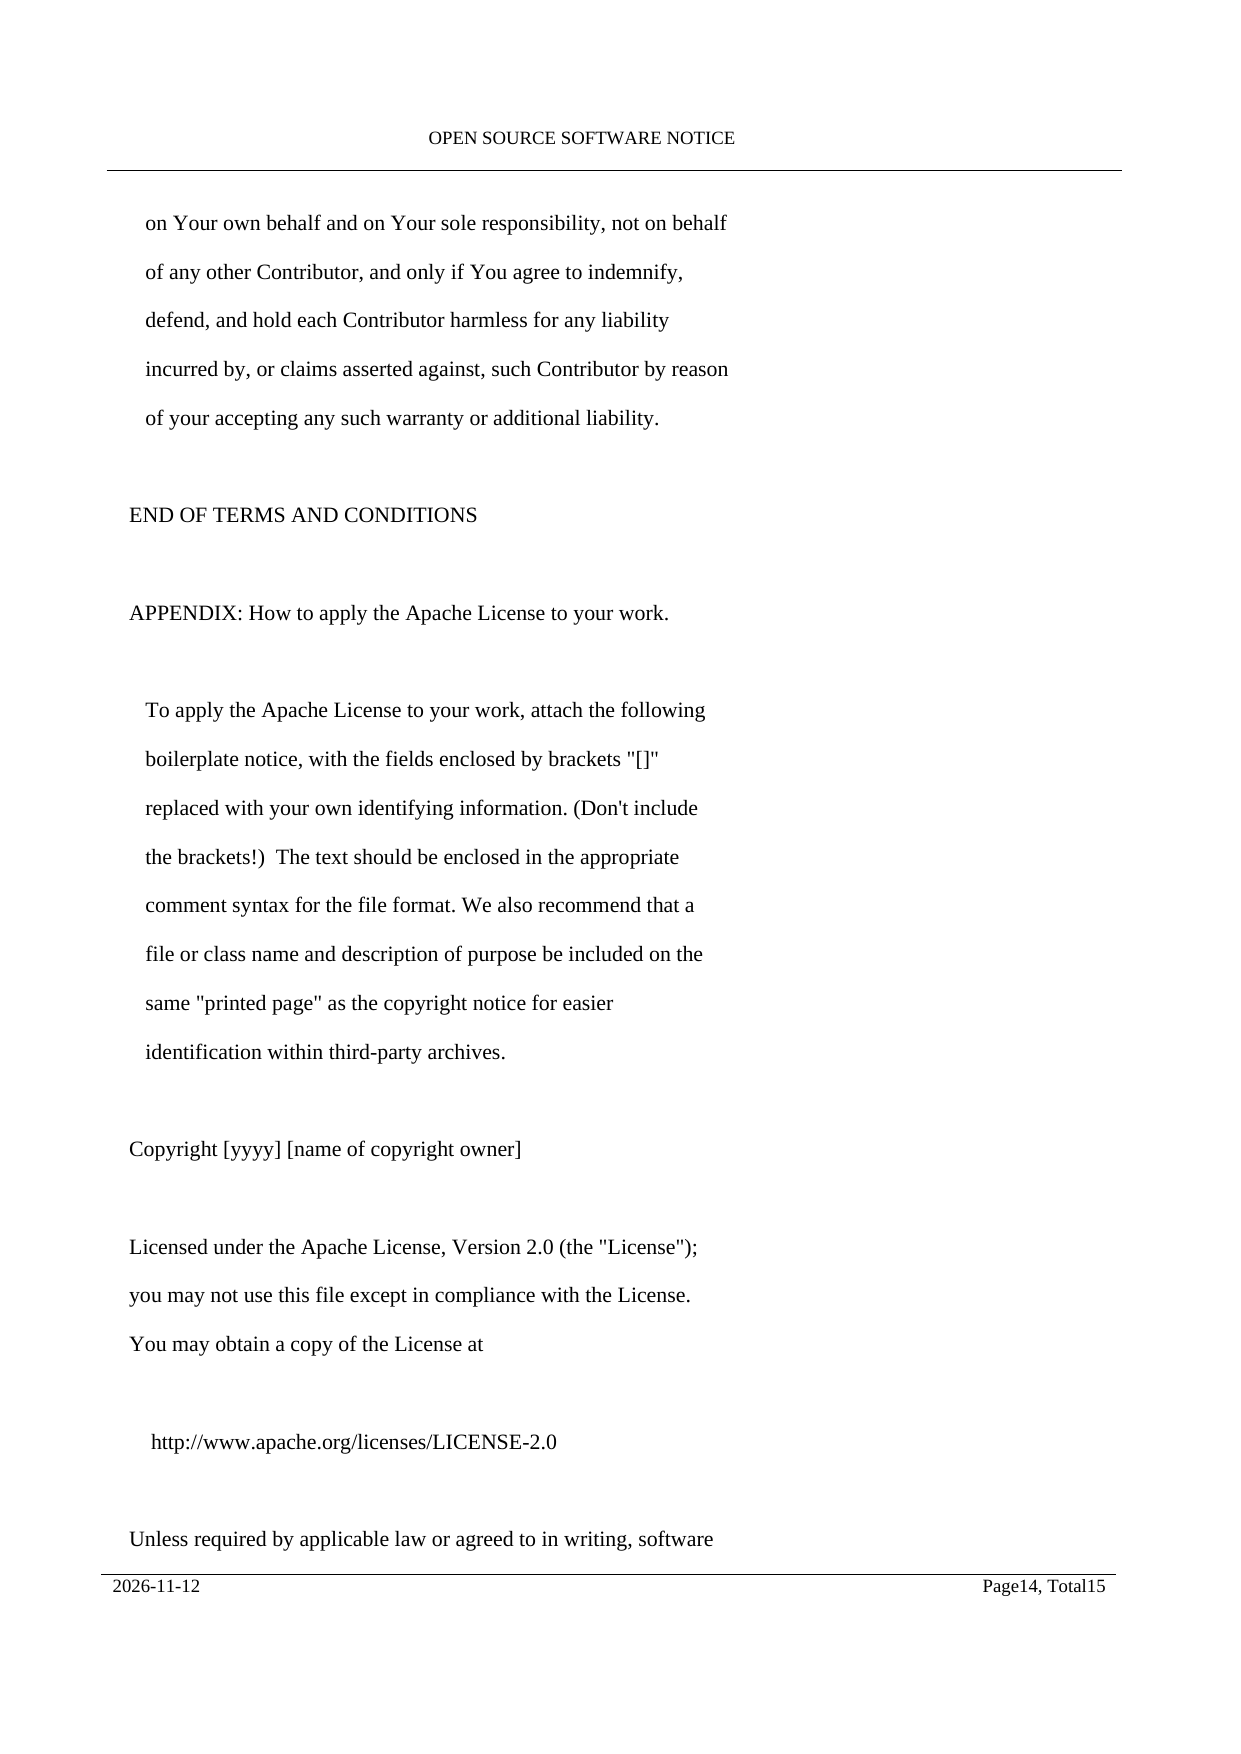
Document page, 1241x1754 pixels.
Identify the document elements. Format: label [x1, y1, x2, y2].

text [112, 206, 1128, 1555]
